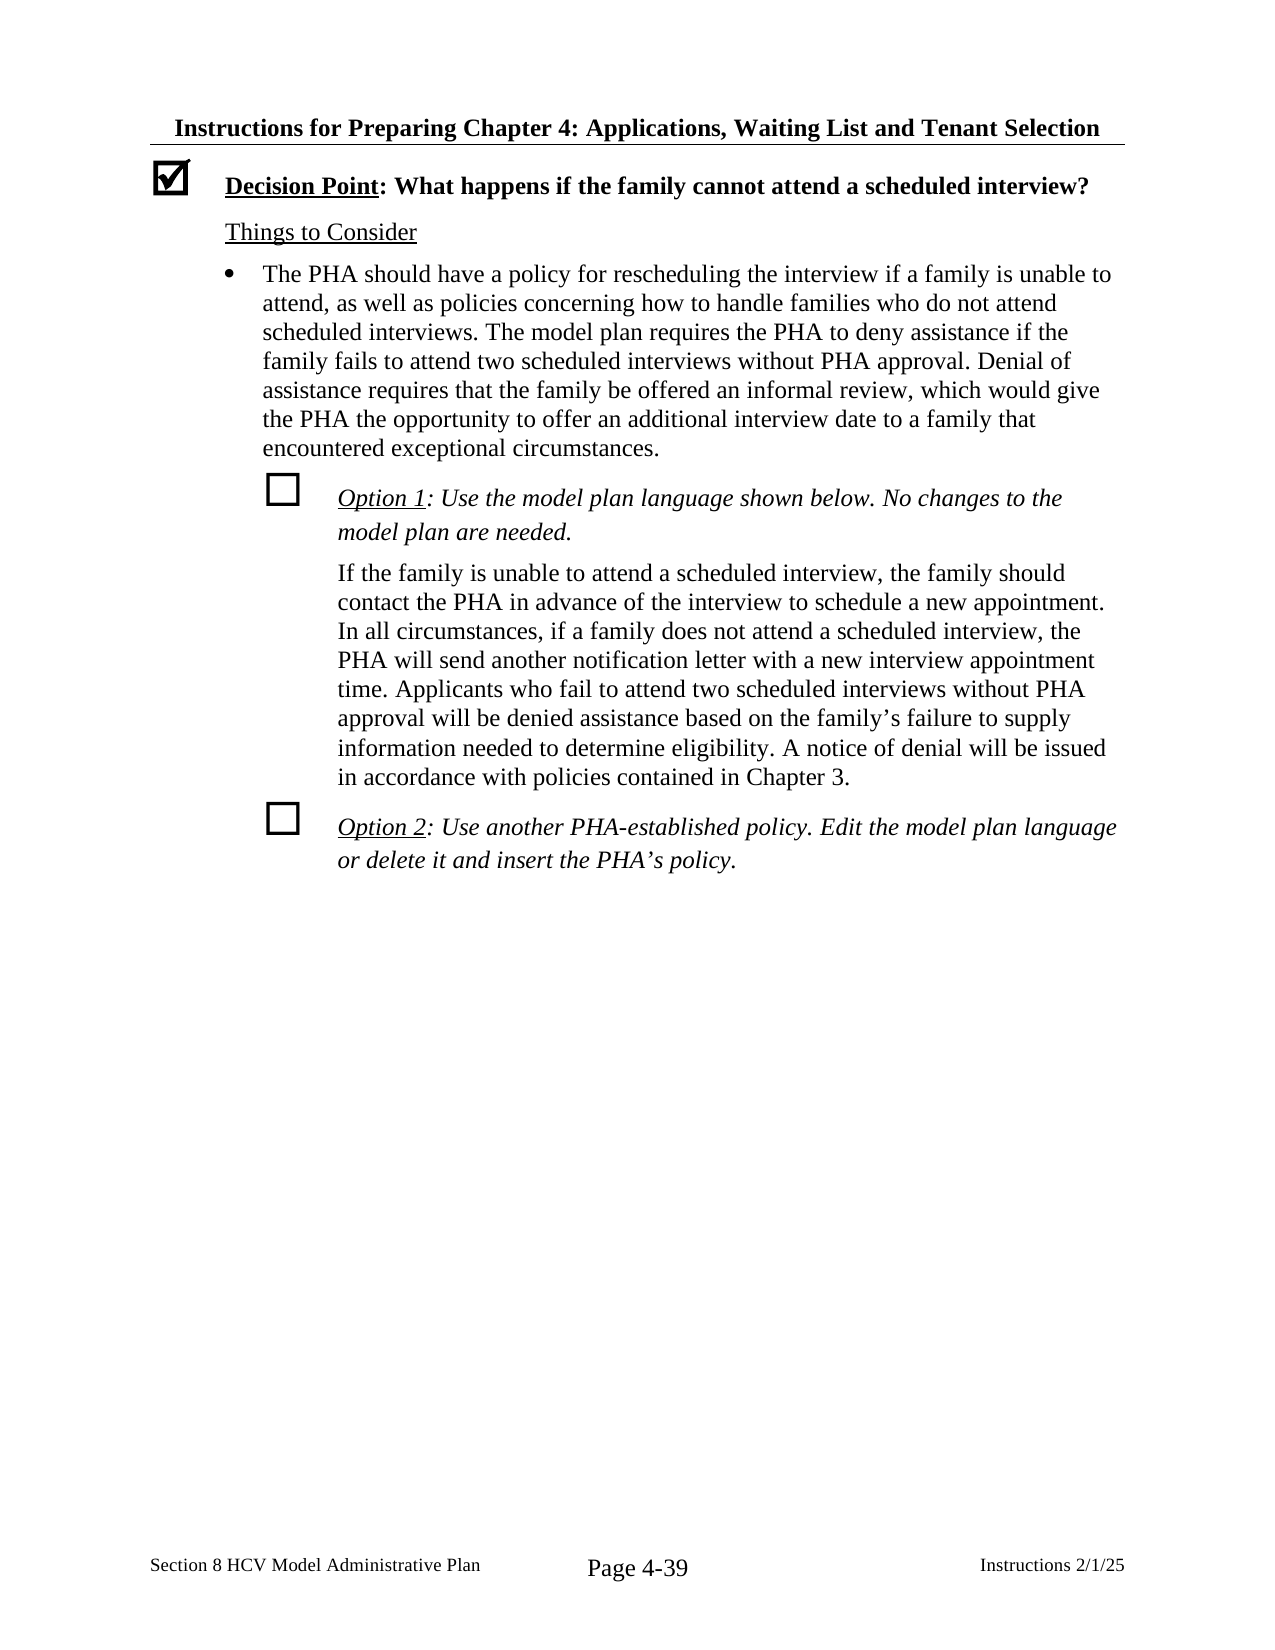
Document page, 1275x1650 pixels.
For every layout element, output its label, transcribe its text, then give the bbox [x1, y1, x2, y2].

text Option 1: Use the model plan language shown below. No changes to the model plan are needed. [262, 474, 1125, 546]
text Things to Consider [225, 217, 1125, 246]
text Option 2: Use another PHA-established policy. Edit the model plan language or delete it and insert the PHA’s policy. [262, 803, 1125, 874]
text If the family is unable to attend a scheduled interview, the family should contact the PHA in advance of the interview to schedule a new appointment. In all circumstances, if a family does not attend a scheduled interview, the PHA will send another notification letter with a new interview appointment time. Applicants who fail to attend two scheduled interviews without PHA approval will be denied assistance based on the family’s failure to supply information needed to determine eligibility. A notice of denial will be issued in accordance with policies contained in Chapter 3. [337, 558, 1125, 791]
text Decision Point: What happens if the family cannot attend a scheduled interview? [150, 162, 1125, 204]
list The PHA should have a policy for rescheduling the interview if a family is unable to attend, as well as policies concerning how to handle families who do not attend scheduled interviews. The model plan requires the PHA to deny assistance if the family fails to attend two scheduled interviews without PHA approval. Denial of assistance requires that the family be offered an informal review, which would give the PHA the opportunity to offer an additional interview date to a family that encountered exceptional circumstances. [225, 258, 1125, 462]
